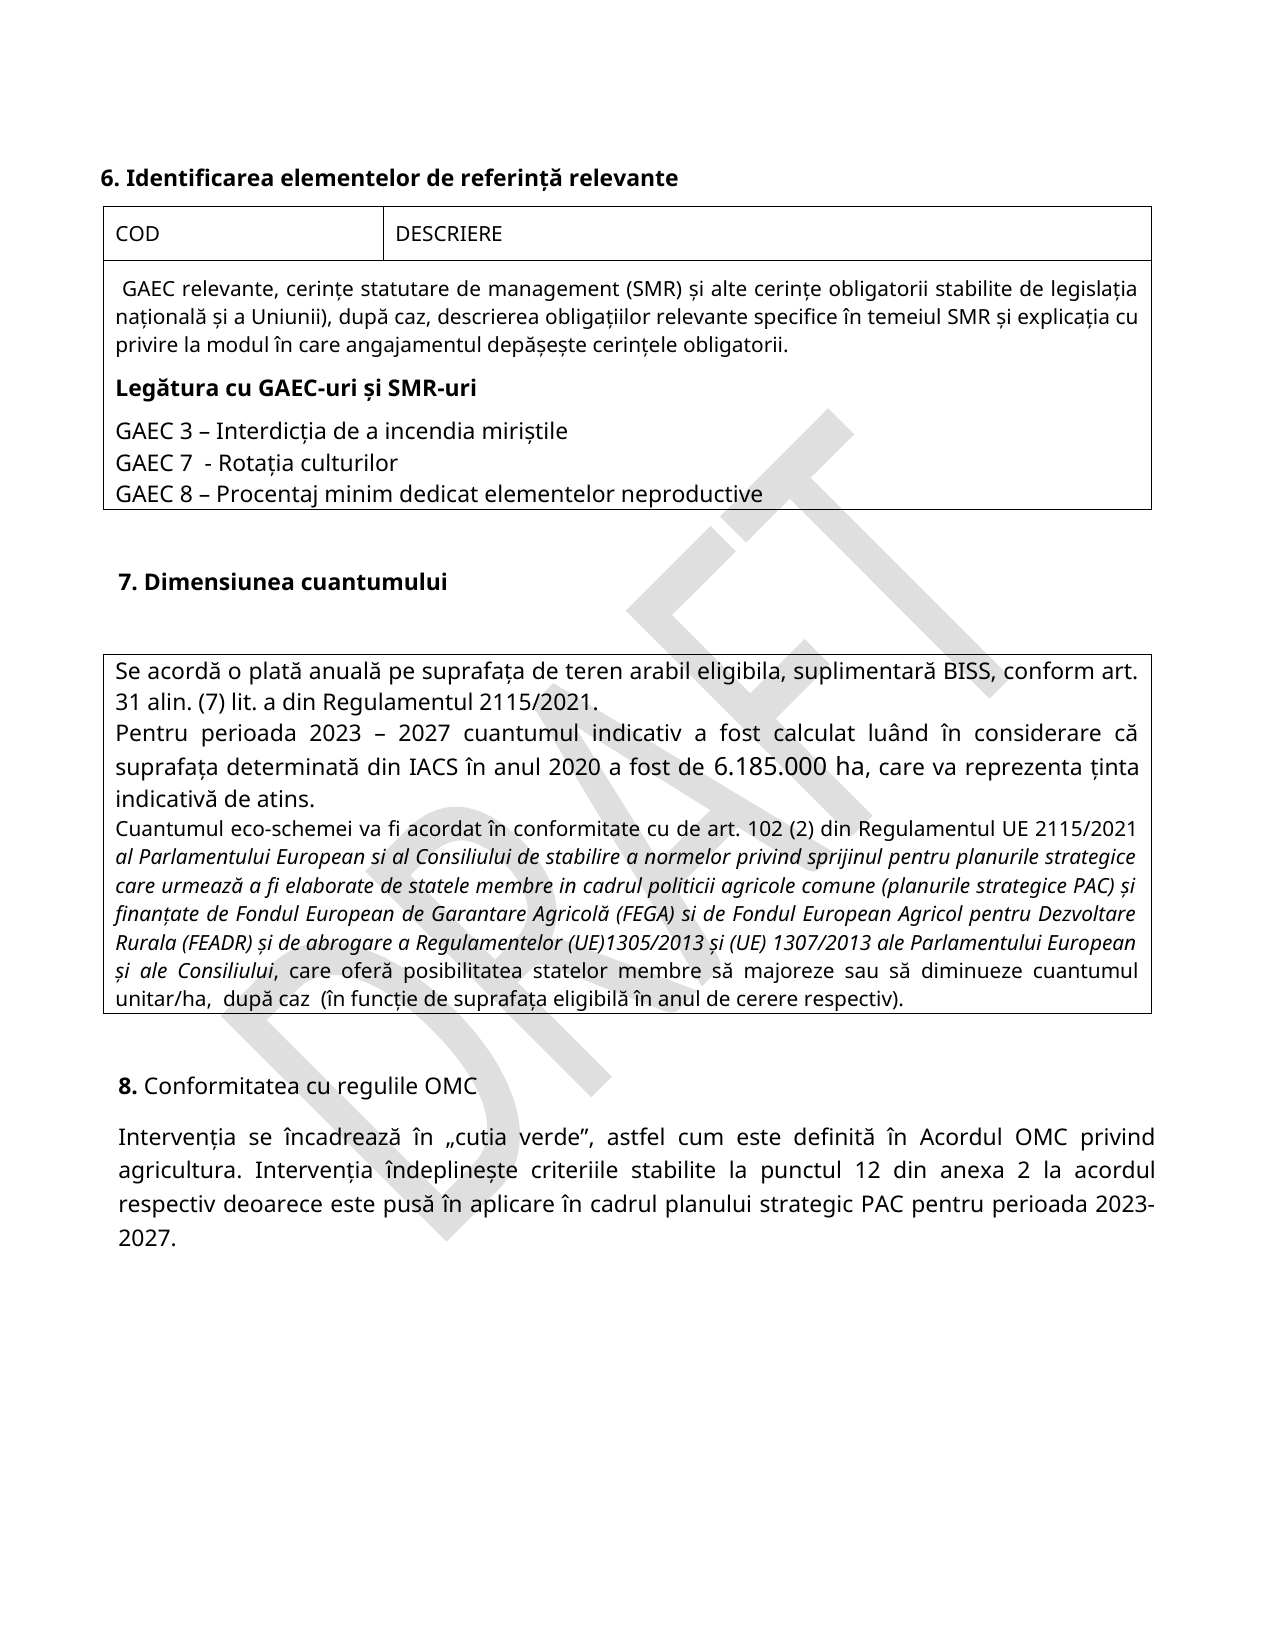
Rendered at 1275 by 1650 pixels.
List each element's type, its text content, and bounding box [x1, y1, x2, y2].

list 7. Dimensiunea cuantumului [118, 566, 1157, 597]
text Intervenția se încadrează în „cutia verde”, astfel cum este definită în Acordul OMC privind agricultura. Intervenția îndeplinește criteriile stabilite la punctul 12 din anexa 2 la acordul respectiv deoarece este pusă în aplicare în cadrul planului strategic PAC pentru perioada 2023-2027. [118, 1121, 1157, 1253]
table_header Se acordă o plată anuală pe suprafața de teren arabil eligibila, suplimentară BISS, conform art. 31 alin. (7) lit. a din Regulamentul 2115/2021. Pentru perioada 2023 – 2027 cuantumul indicativ a fost calculat luând în considerare că suprafața determinată din IACS în anul 2020 a fost de 6.185.000 ha, care va reprezenta ținta indicativă de atins. Cuantumul eco-schemei va fi acordat în conformitate cu de art. 102 (2) din Regulamentul UE 2115/2021 al Parlamentului European si al Consiliului de stabilire a normelor privind sprijinul pentru planurile strategice care urmează a fi elaborate de statele membre in cadrul politicii agricole comune (planurile strategice PAC) și finanțate de Fondul European de Garantare Agricolă (FEGA) si de Fondul European Agricol pentru Dezvoltare Rurala (FEADR) și de abrogare a Regulamentelor (UE)1305/2013 și (UE) 1307/2013 ale Parlamentului European și ale Consiliului, care oferă posibilitatea statelor membre să majoreze sau să diminueze cuantumul unitar/ha, după caz (în funcție de suprafața eligibilă în anul de cerere respectiv). [104, 655, 1151, 1013]
text 8. Conformitatea cu regulile OMC [118, 1070, 1157, 1101]
list 6. Identificarea elementelor de referință relevante [100, 162, 1157, 193]
table_header DESCRIERE [384, 207, 1151, 260]
table_cell GAEC relevante, cerințe statutare de management (SMR) și alte cerințe obligatorii stabilite de legislația națională și a Uniunii), după caz, descrierea obligațiilor relevante specifice în temeiul SMR și explicația cu privire la modul în care angajamentul depășește cerințele obligatorii. Legătura cu GAEC-uri și SMR-uri GAEC 3 – Interdicția de a incendia miriștile GAEC 7 - Rotația culturilor GAEC 8 – Procentaj minim dedicat elementelor neproductive [104, 261, 1151, 509]
table_header COD [104, 207, 383, 260]
